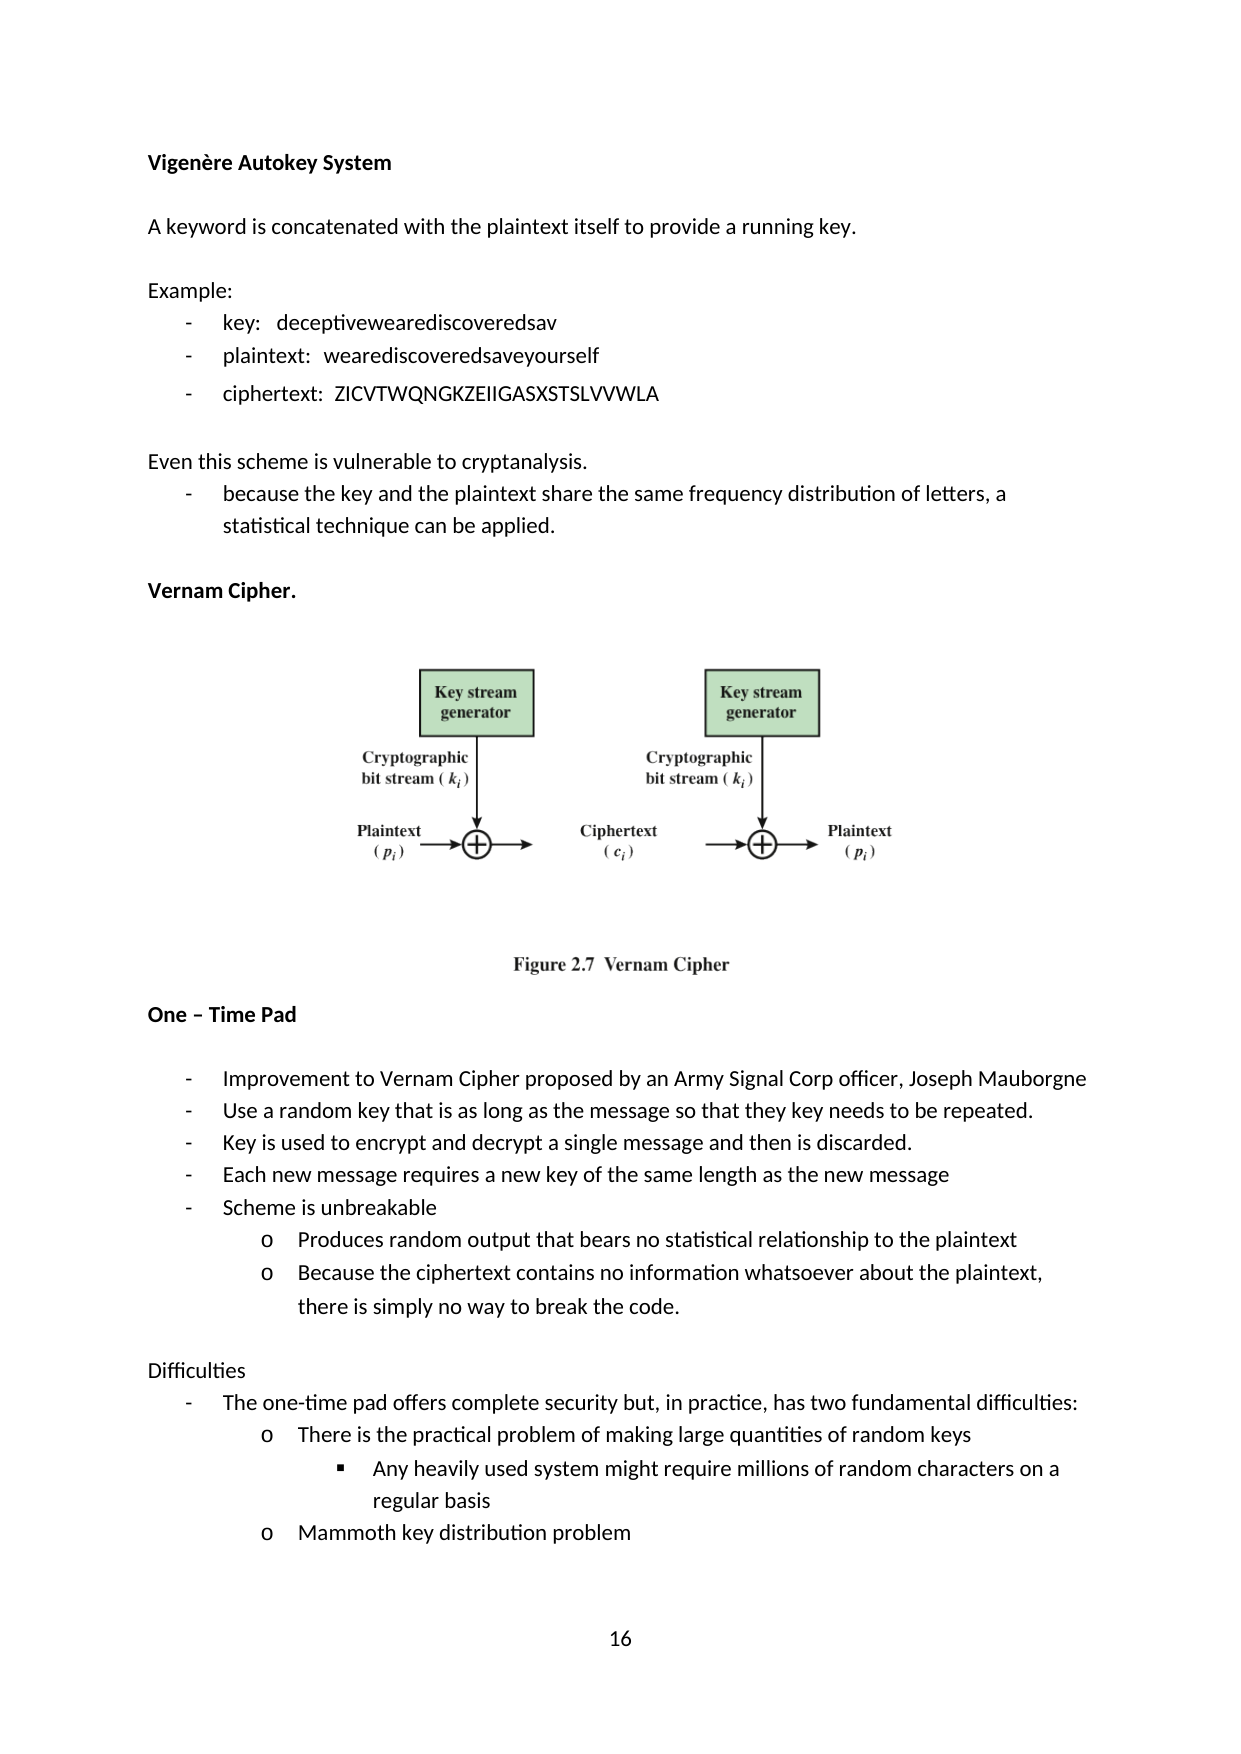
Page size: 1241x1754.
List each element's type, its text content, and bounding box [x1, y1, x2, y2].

list There is the practical problem of making large quantities of random keys [260, 1421, 1093, 1450]
subtitle Vernam Cipher. [148, 576, 1093, 604]
text A keyword is concatenated with the plaintext itself to provide a running key. [148, 212, 1093, 240]
list key: deceptivewearediscoveredsav [185, 308, 1093, 337]
list Scheme is unbreakable [185, 1193, 1093, 1221]
list Key is used to encrypt and decrypt a single message and then is discarded. [185, 1128, 1093, 1156]
picture [298, 640, 942, 996]
list Each new message requires a new key of the same length as the new message [185, 1161, 1093, 1189]
text Even this scheme is vulnerable to cryptanalysis. [148, 447, 1093, 475]
list Because the ciphertext contains no information whatsoever about the plaintext, there is simply no way to break the code. [260, 1258, 1093, 1320]
list Mammoth key distribution problem [260, 1518, 1093, 1548]
list ciphertext: ZICVTWQNGKZEIIGASXSTSLVVWLA [185, 379, 1093, 407]
list The one-time pad offers complete security but, in practice, has two fundamental difficulties: [185, 1388, 1093, 1416]
list plaintext: wearediscoveredsaveyourself [185, 341, 1093, 369]
subtitle One – Time Pad [148, 1000, 1093, 1028]
text Example: [148, 276, 1093, 304]
list because the key and the plaintext share the same frequency distribution of letters, a statistical technique can be applied. [185, 479, 1093, 539]
list Improvement to Vernam Cipher proposed by an Army Signal Corp officer, Joseph Mauborgne [185, 1064, 1093, 1092]
list Use a random key that is as long as the message so that they key needs to be repeated. [185, 1096, 1093, 1124]
text Difficulties [148, 1356, 1093, 1384]
list Any heavily used system might require millions of random characters on a regular basis [335, 1454, 1093, 1514]
subtitle Vigenère Autokey System [148, 148, 1093, 176]
list Produces random output that bears no statistical relationship to the plaintext [260, 1225, 1093, 1254]
